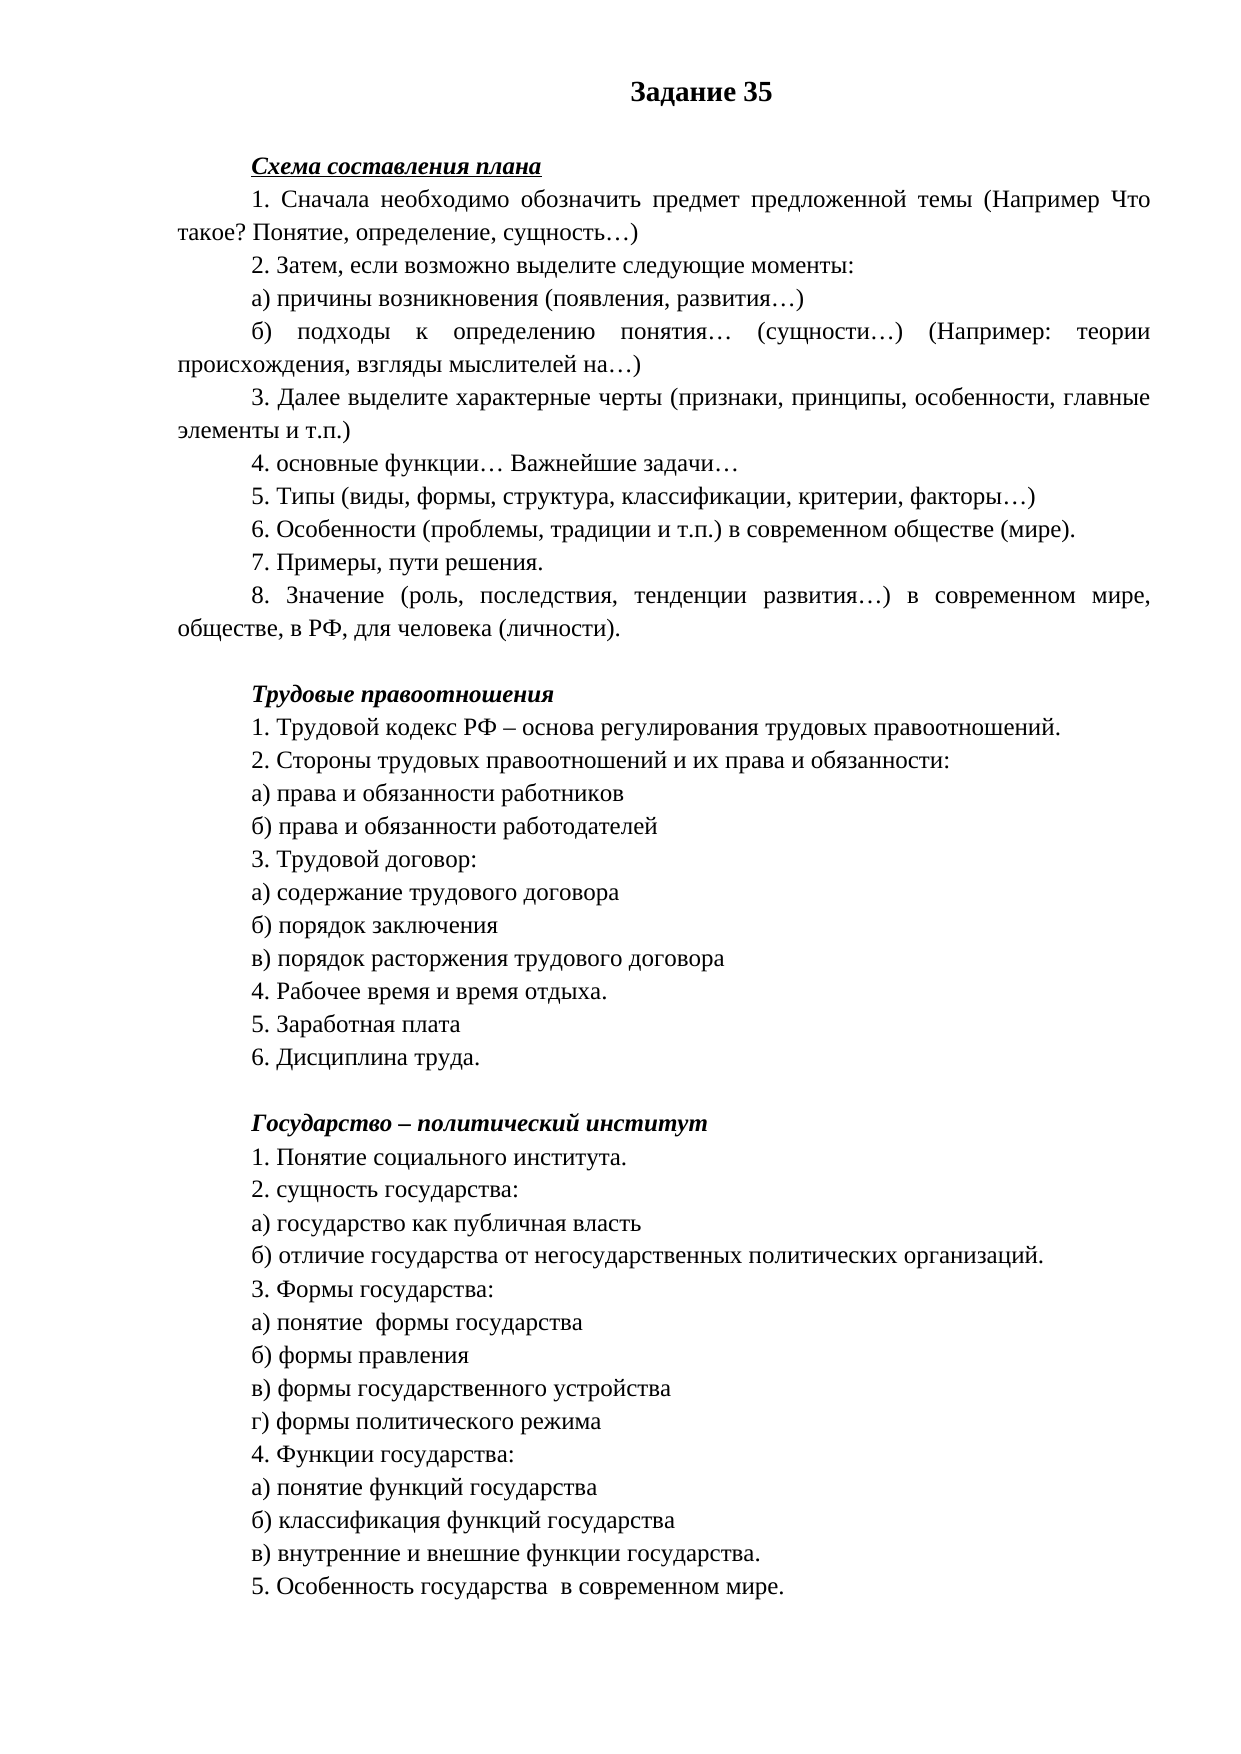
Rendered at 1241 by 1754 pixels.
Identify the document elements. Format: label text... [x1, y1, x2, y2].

text 3. Далее выделите характерные черты (признаки, принципы, особенности, главные элементы и т.п.) [177, 382, 1152, 444]
text 5. Типы (виды, формы, структура, классификации, критерии, факторы…) [177, 481, 1152, 510]
text 4. основные функции… Важнейшие задачи… [177, 448, 1152, 477]
text Трудовые правоотношения [177, 679, 1152, 708]
text Схема составления плана [177, 151, 1152, 180]
text в) формы государственного устройства [177, 1373, 1152, 1401]
text б) порядок заключения [177, 910, 1152, 939]
text 5. Заработная плата [177, 1009, 1152, 1038]
text 2. Стороны трудовых правоотношений и их права и обязанности: [177, 745, 1152, 774]
text 3. Трудовой договор: [177, 844, 1152, 873]
text 1. Понятие социального института. [177, 1142, 1152, 1170]
text 5. Особенность государства в современном мире. [177, 1571, 1152, 1599]
text 3. Формы государства: [177, 1274, 1152, 1302]
text а) понятие формы государства [177, 1307, 1152, 1335]
text 8. Значение (роль, последствия, тенденции развития…) в современном мире, обществе, в РФ, для человека (личности). [177, 580, 1152, 642]
text б) отличие государства от негосударственных политических организаций. [177, 1241, 1152, 1269]
text 1. Трудовой кодекс РФ – основа регулирования трудовых правоотношений. [177, 712, 1152, 741]
text Государство – политический институт [177, 1108, 1152, 1137]
text а) государство как публичная власть [177, 1208, 1152, 1236]
text а) понятие функций государства [177, 1472, 1152, 1501]
text 6. Дисциплина труда. [177, 1042, 1152, 1071]
text а) содержание трудового договора [177, 877, 1152, 906]
text б) права и обязанности работодателей [177, 811, 1152, 840]
text в) порядок расторжения трудового договора [177, 943, 1152, 972]
text 1. Сначала необходимо обозначить предмет предложенной темы (Например Что такое? Понятие, определение, сущность…) [177, 184, 1152, 246]
text г) формы политического режима [177, 1406, 1152, 1434]
text 2. сущность государства: [177, 1174, 1152, 1203]
text 2. Затем, если возможно выделите следующие моменты: [177, 250, 1152, 279]
text а) причины возникновения (появления, развития…) [177, 283, 1152, 312]
text Задание 35 [177, 74, 1152, 107]
text в) внутренние и внешние функции государства. [177, 1538, 1152, 1567]
text 4. Рабочее время и время отдыха. [177, 976, 1152, 1005]
text б) формы правления [177, 1340, 1152, 1368]
text 6. Особенности (проблемы, традиции и т.п.) в современном обществе (мире). [177, 514, 1152, 543]
text 4. Функции государства: [177, 1439, 1152, 1467]
text б) классификация функций государства [177, 1505, 1152, 1533]
text 7. Примеры, пути решения. [177, 547, 1152, 576]
text а) права и обязанности работников [177, 778, 1152, 807]
text б) подходы к определению понятия… (сущности…) (Например: теории происхождения, взгляды мыслителей на…) [177, 316, 1152, 378]
